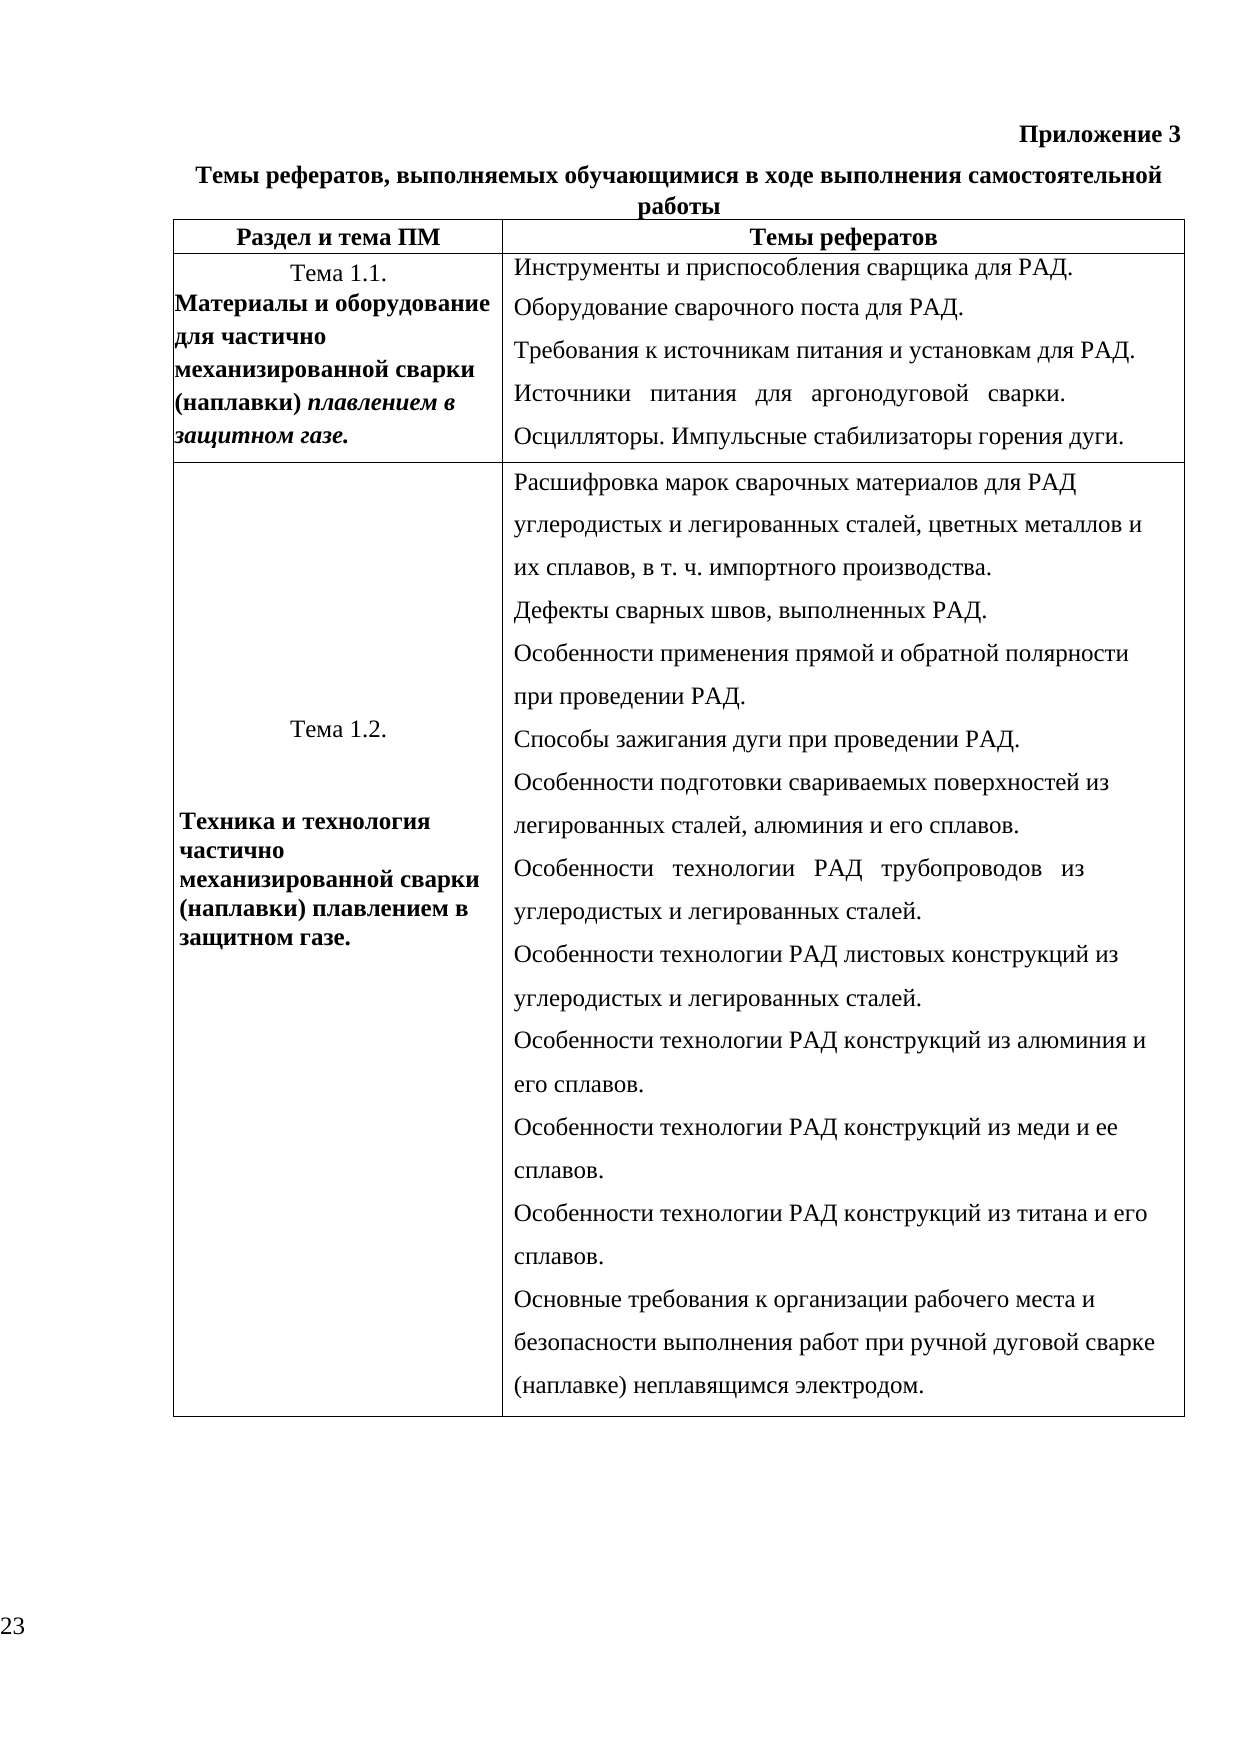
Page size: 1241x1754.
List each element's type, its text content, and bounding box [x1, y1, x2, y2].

text 23 [0, 1617, 1240, 1639]
text работы [637, 192, 1240, 220]
text Приложение 3 [1019, 116, 1240, 149]
text Темы рефератов, выполняемых обучающимися в ходе выполнения самостоятельной [195, 149, 1240, 192]
